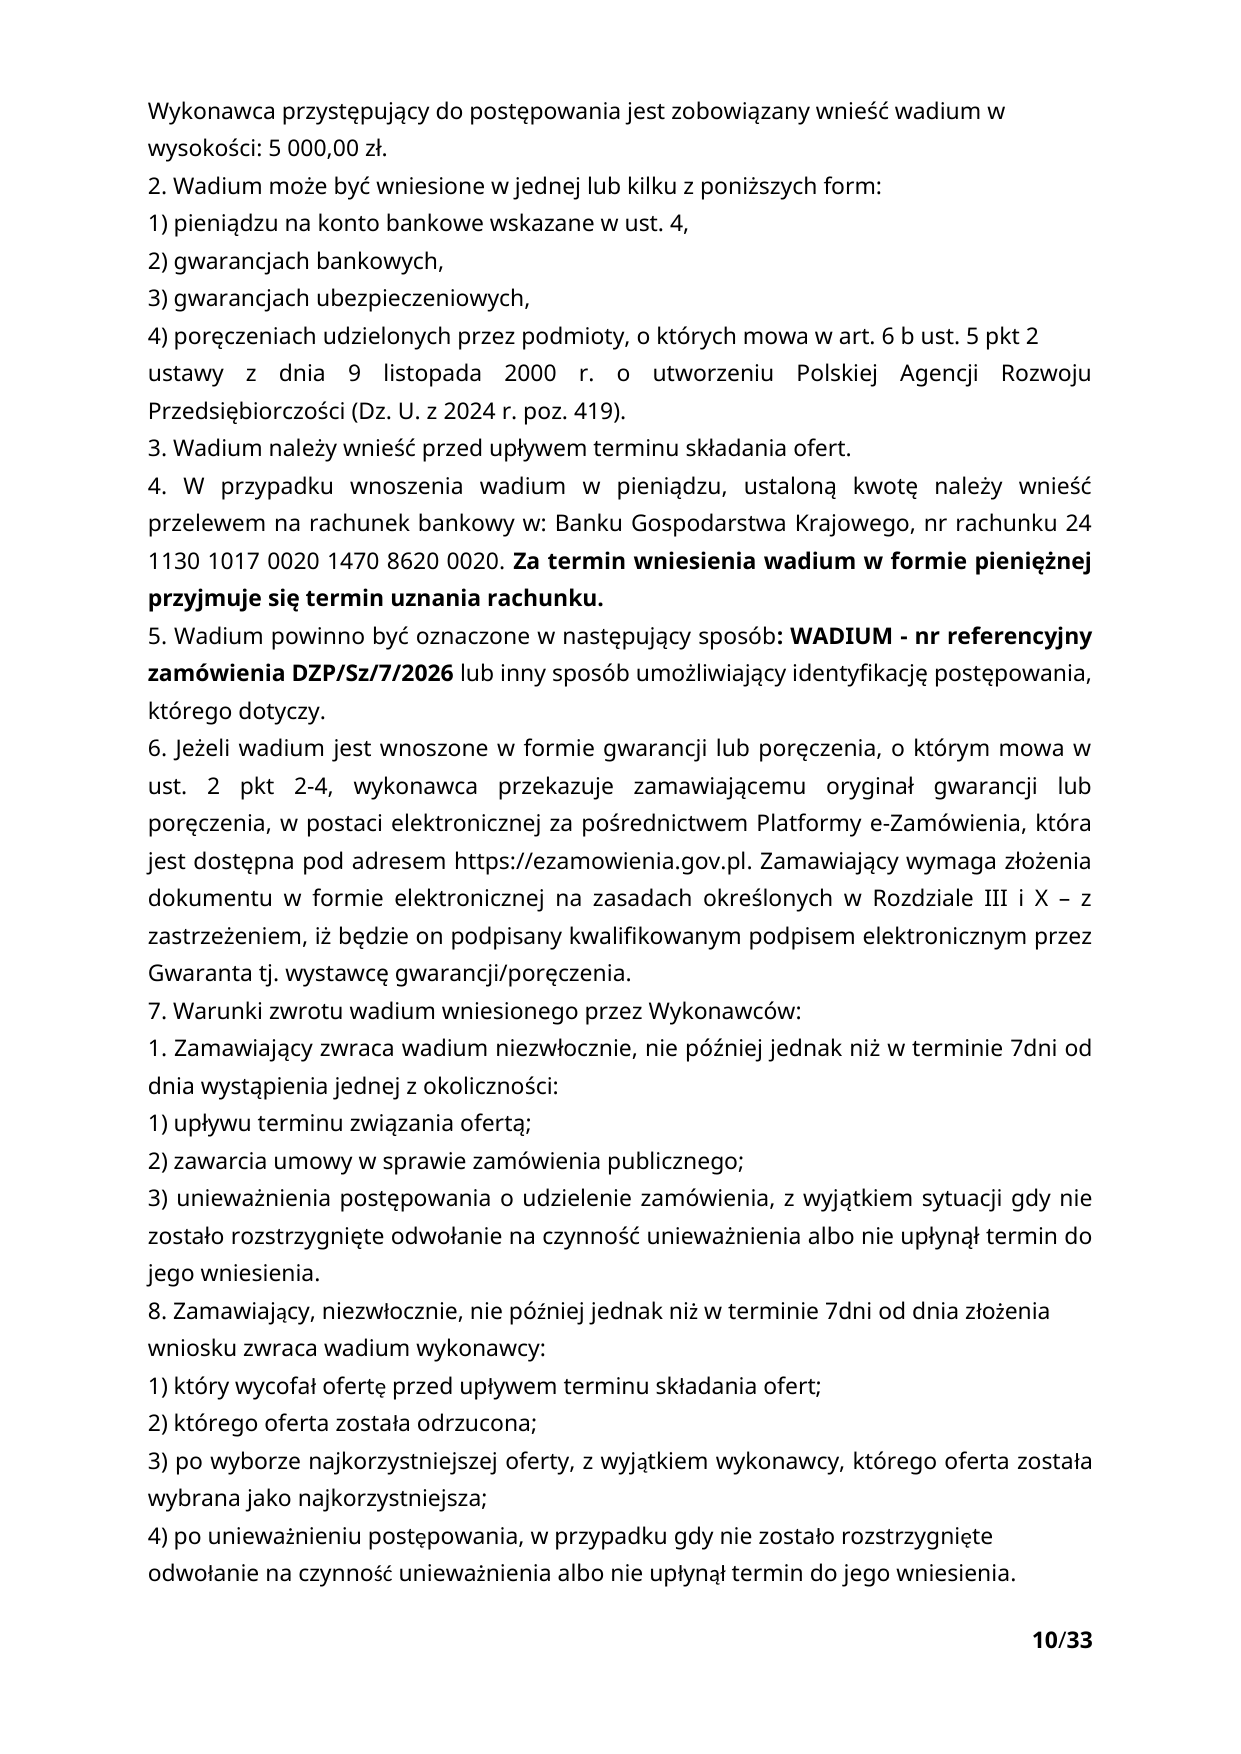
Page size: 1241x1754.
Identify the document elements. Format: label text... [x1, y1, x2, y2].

text 8. Zamawiający, niezwłocznie, nie później jednak niż w terminie 7dni od dnia złożenia [148, 1295, 1093, 1326]
text 1) który wycofał ofertę przed upływem terminu składania ofert; [148, 1370, 1093, 1401]
text 3) gwarancjach ubezpieczeniowych, [148, 282, 1093, 313]
text 3. Wadium należy wnieść przed upływem terminu składania ofert. [148, 432, 1093, 463]
text 2) którego oferta została odrzucona; [148, 1407, 1093, 1438]
text 1) pieniądzu na konto bankowe wskazane w ust. 4, [148, 207, 1093, 238]
text wniosku zwraca wadium wykonawcy: [148, 1332, 1093, 1363]
text 2) zawarcia umowy w sprawie zamówienia publicznego; [148, 1145, 1093, 1176]
text 4) po unieważnieniu postępowania, w przypadku gdy nie zostało rozstrzygnięte [148, 1520, 1093, 1551]
text 1. Zamawiający zwraca wadium niezwłocznie, nie później jednak niż w terminie 7dni od dnia wystąpienia jednej z okoliczności: [148, 1032, 1093, 1101]
text Wykonawca przystępujący do postępowania jest zobowiązany wnieść wadium w [148, 95, 1093, 126]
text 7. Warunki zwrotu wadium wniesionego przez Wykonawców: [148, 995, 1093, 1026]
text ustawy z dnia 9 listopada 2000 r. o utworzeniu Polskiej Agencji Rozwoju Przedsiębiorczości (Dz. U. z 2024 r. poz. 419). [148, 357, 1093, 426]
text 5. Wadium powinno być oznaczone w następujący sposób: WADIUM - nr referencyjny zamówienia DZP/Sz/7/2026 lub inny sposób umożliwiający identyfikację postępowania, którego dotyczy. [148, 620, 1093, 726]
text 3) unieważnienia postępowania o udzielenie zamówienia, z wyjątkiem sytuacji gdy nie zostało rozstrzygnięte odwołanie na czynność unieważnienia albo nie upłynął termin do jego wniesienia. [148, 1182, 1093, 1288]
text 2. Wadium może być wniesione w jednej lub kilku z poniższych form: [148, 170, 1093, 201]
text 2) gwarancjach bankowych, [148, 245, 1093, 276]
text 1) upływu terminu związania ofertą; [148, 1107, 1093, 1138]
text 3) po wyborze najkorzystniejszej oferty, z wyjątkiem wykonawcy, którego oferta została wybrana jako najkorzystniejsza; [148, 1445, 1093, 1513]
text 4) poręczeniach udzielonych przez podmioty, o których mowa w art. 6 b ust. 5 pkt 2 [148, 320, 1093, 351]
text 6. Jeżeli wadium jest wnoszone w formie gwarancji lub poręczenia, o którym mowa w ust. 2 pkt 2-4, wykonawca przekazuje zamawiającemu oryginał gwarancji lub poręczenia, w postaci elektronicznej za pośrednictwem Platformy e-Zamówienia, która jest dostępna pod adresem https://ezamowienia.gov.pl. Zamawiający wymaga złożenia dokumentu w formie elektronicznej na zasadach określonych w Rozdziale III i X – z zastrzeżeniem, iż będzie on podpisany kwalifikowanym podpisem elektronicznym przez Gwaranta tj. wystawcę gwarancji/poręczenia. [148, 732, 1093, 988]
text odwołanie na czynność unieważnienia albo nie upłynął termin do jego wniesienia. [148, 1557, 1093, 1588]
text 4. W przypadku wnoszenia wadium w pieniądzu, ustaloną kwotę należy wnieść przelewem na rachunek bankowy w: Banku Gospodarstwa Krajowego, nr rachunku 24 1130 1017 0020 1470 8620 0020. Za termin wniesienia wadium w formie pieniężnej przyjmuje się termin uznania rachunku. [148, 470, 1093, 613]
text wysokości: 5 000,00 zł. [148, 132, 1093, 163]
